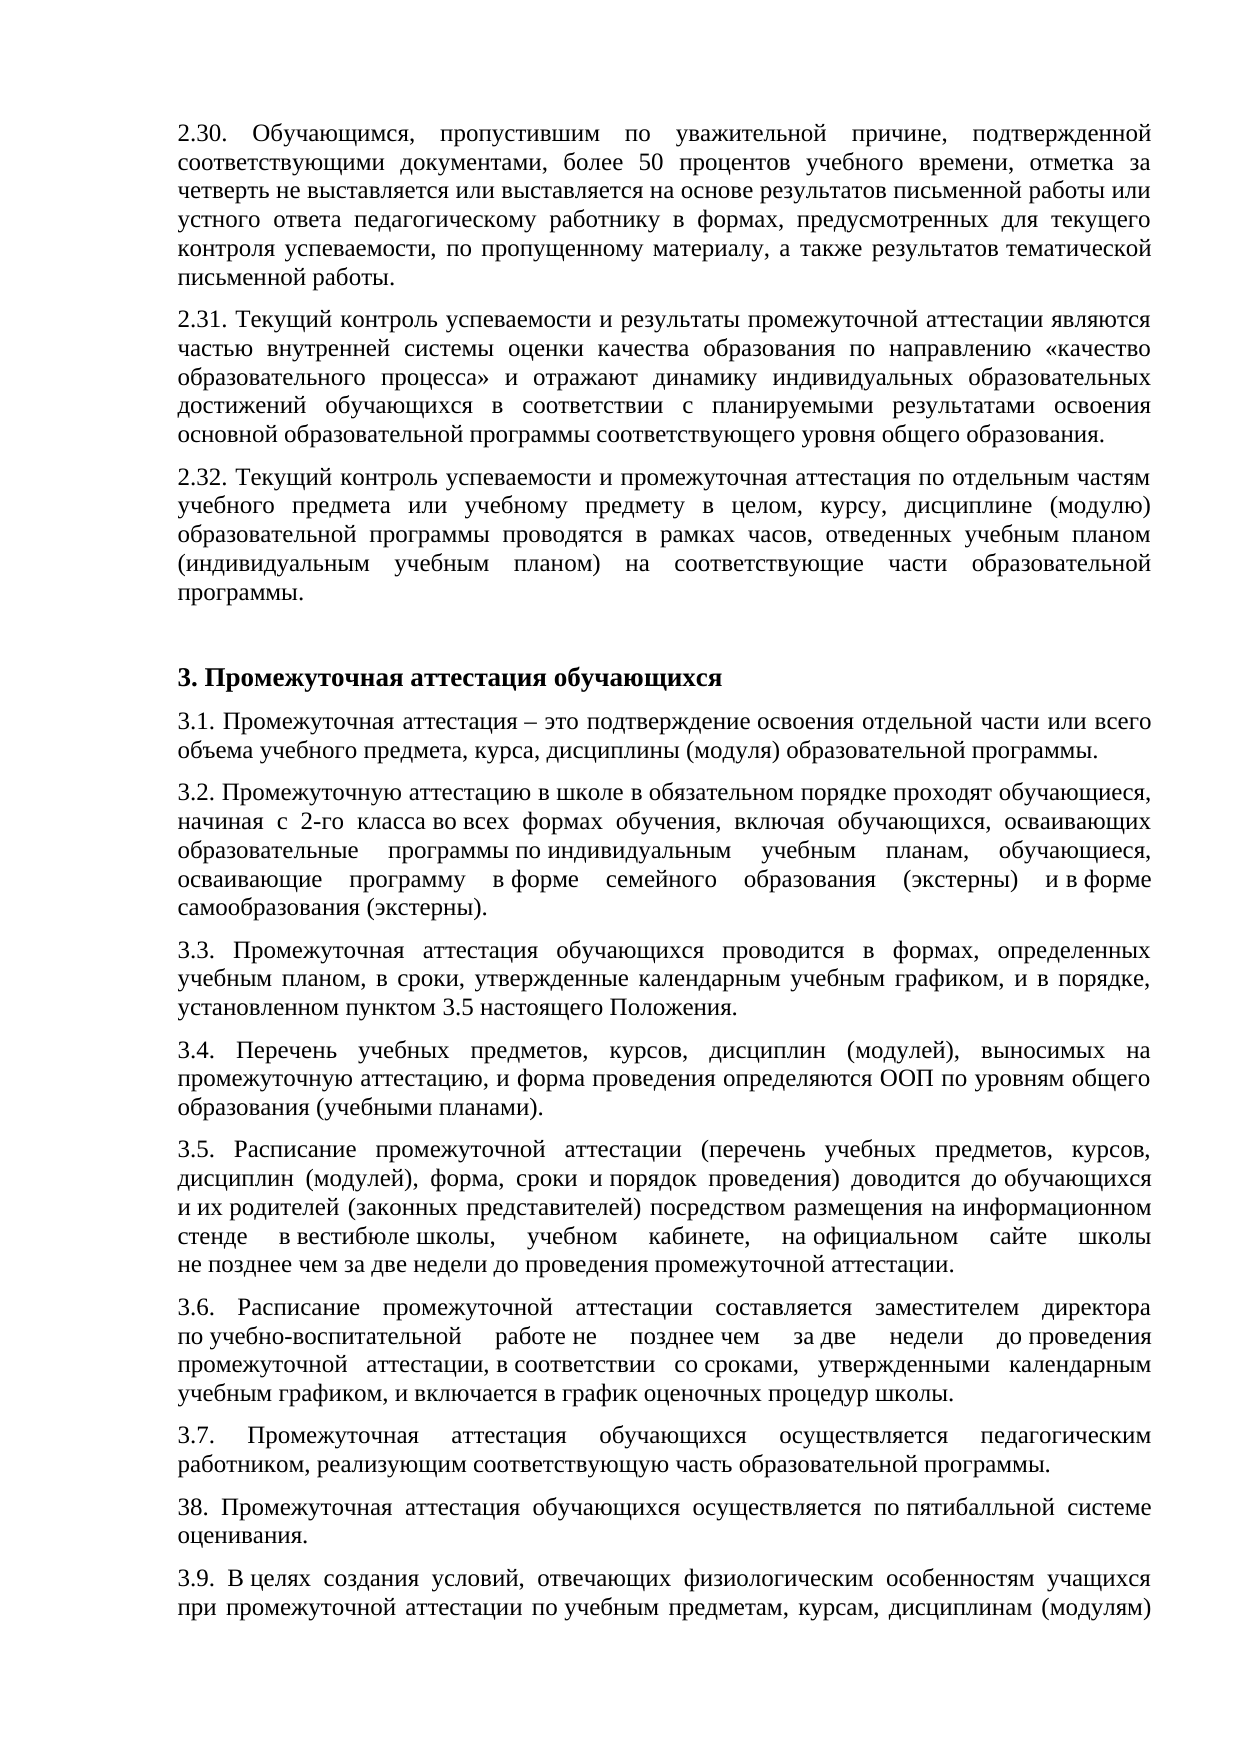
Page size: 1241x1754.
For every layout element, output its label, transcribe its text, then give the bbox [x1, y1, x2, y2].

text 2.32. Текущий контроль успеваемости и промежуточная аттестация по отдельным частям учебного предмета или учебному предмету в целом, курсу, дисциплине (модулю) образовательной программы проводятся в рамках часов, отведенных учебным планом (индивидуальным учебным планом) на соответствующие части образовательной программы. [177, 462, 1152, 605]
text 2.31. Текущий контроль успеваемости и результаты промежуточной аттестации являются частью внутренней системы оценки качества образования по направлению «качество образовательного процесса» и отражают динамику индивидуальных образовательных достижений обучающихся в соответствии с планируемыми результатами освоения основной образовательной программы соответствующего уровня общего образования. [177, 304, 1152, 448]
text 3.2. Промежуточную аттестацию в школе в обязательном порядке проходят обучающиеся, начиная с 2-го класса во всех формах обучения, включая обучающихся, осваивающих образовательные программы по индивидуальным учебным планам, обучающиеся, осваивающие программу в форме семейного образования (экстерны) и в форме самообразования (экстерны). [177, 777, 1152, 921]
text 3.3. Промежуточная аттестация обучающихся проводится в формах, определенных учебным планом, в сроки, утвержденные календарным учебным графиком, и в порядке, установленном пунктом 3.5 настоящего Положения. [177, 935, 1152, 1021]
text 3. Промежуточная аттестация обучающихся [177, 661, 1152, 693]
text 3.1. Промежуточная аттестация – это подтверждение освоения отдельной части или всего объема учебного предмета, курса, дисциплины (модуля) образовательной программы. [177, 706, 1152, 764]
text 2.30. Обучающимся, пропустившим по уважительной причине, подтвержденной соответствующими документами, более 50 процентов учебного времени, отметка за четверть не выставляется или выставляется на основе результатов письменной работы или устного ответа педагогическому работнику в формах, предусмотренных для текущего контроля успеваемости, по пропущенному материалу, а также результатов тематической письменной работы. [177, 118, 1152, 291]
text 3.5. Расписание промежуточной аттестации (перечень учебных предметов, курсов, дисциплин (модулей), форма, сроки и порядок проведения) доводится до обучающихся и их родителей (законных представителей) посредством размещения на информационном стенде в вестибюле школы, учебном кабинете, на официальном сайте школы не позднее чем за две недели до проведения промежуточной аттестации. [177, 1134, 1152, 1278]
text 3.6. Расписание промежуточной аттестации составляется заместителем директора по учебно-воспитательной работе не позднее чем за две недели до проведения промежуточной аттестации, в соответствии со сроками, утвержденными календарным учебным графиком, и включается в график оценочных процедур школы. [177, 1292, 1152, 1407]
text 38. Промежуточная аттестация обучающихся осуществляется по пятибалльной системе оценивания. [177, 1492, 1152, 1549]
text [177, 1563, 1152, 1620]
text 3.7. Промежуточная аттестация обучающихся осуществляется педагогическим работником, реализующим соответствующую часть образовательной программы. [177, 1421, 1152, 1478]
text 3.4. Перечень учебных предметов, курсов, дисциплин (модулей), выносимых на промежуточную аттестацию, и форма проведения определяются ООП по уровням общего образования (учебными планами). [177, 1035, 1152, 1121]
